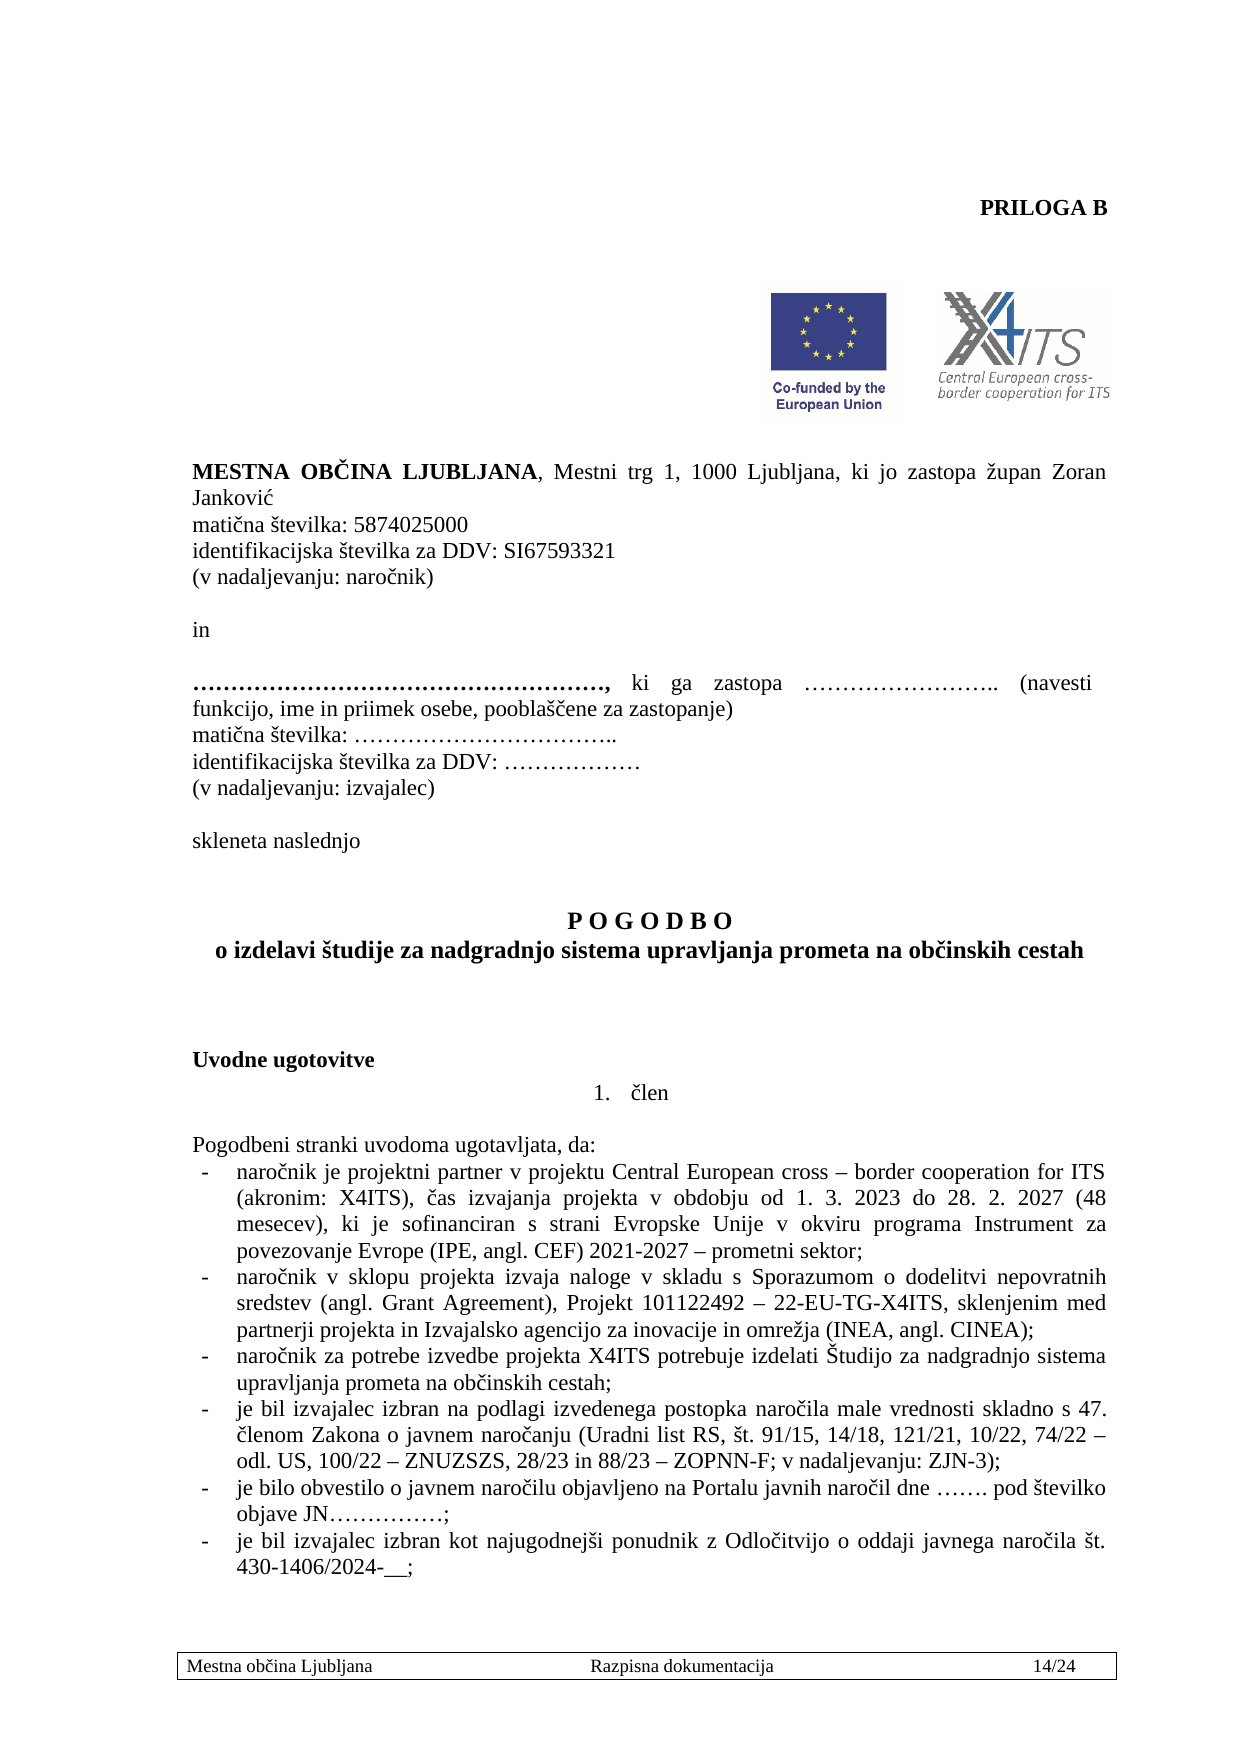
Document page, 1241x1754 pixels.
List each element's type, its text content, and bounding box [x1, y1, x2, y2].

text (v nadaljevanju: naročnik) [192, 563, 1107, 590]
list naročnik je projektni partner v projektu Central European cross – border cooperation for ITS (akronim: X4ITS), čas izvajanja projekta v obdobju od 1. 3. 2023 do 28. 2. 2027 (48 mesecev), ki je sofinanciran s strani Evropske Unije v okviru programa Instrument za povezovanje Evrope (IPE, angl. CEF) 2021-2027 – prometni sektor; [201, 1158, 1107, 1263]
list naročnik v sklopu projekta izvaja naloge v skladu s Sporazumom o dodelitvi nepovratnih sredstev (angl. Grant Agreement), Projekt 101122492 – 22-EU-TG-X4ITS, sklenjenim med partnerji projekta in Izvajalsko agencijo za inovacije in omrežja (INEA, angl. CINEA); [201, 1263, 1107, 1342]
list je bilo obvestilo o javnem naročilu objavljeno na Portalu javnih naročil dne ……. pod številko objave JN……………; [201, 1474, 1107, 1527]
text PRILOGA B [192, 194, 1107, 221]
text Uvodne ugotovitve [192, 1046, 1107, 1072]
text MESTNA OBČINA LJUBLJANA, Mestni trg 1, 1000 Ljubljana, ki jo zastopa župan Zoran Janković [192, 458, 1107, 511]
picture [757, 278, 900, 424]
text identifikacijska številka za DDV: ……………… [192, 748, 1093, 774]
list naročnik za potrebe izvedbe projekta X4ITS potrebuje izdelati Študijo za nadgradnjo sistema upravljanja prometa na občinskih cestah; [201, 1342, 1107, 1395]
text ………………………………………………, ki ga zastopa …………………….. (navesti funkcijo, ime in priimek osebe, pooblaščene za zastopanje) [192, 669, 1093, 722]
text skleneta naslednjo [192, 827, 1107, 853]
list je bil izvajalec izbran kot najugodnejši ponudnik z Odločitvijo o oddaji javnega naročila št. 430-1406/2024-__; [201, 1527, 1107, 1579]
text matična številka: …………………………….. [192, 722, 1093, 748]
list je bil izvajalec izbran na podlagi izvedenega postopka naročila male vrednosti skladno s 47. členom Zakona o javnem naročanju (Uradni list RS, št. 91/15, 14/18, 121/21, 10/22, 74/22 – odl. US, 100/22 – ZNUZSZS, 28/23 in 88/23 – ZOPNN-F; v nadaljevanju: ZJN-3); [201, 1395, 1107, 1474]
text in [192, 616, 1107, 642]
text o izdelavi študije za nadgradnjo sistema upravljanja prometa na občinskih cestah [192, 935, 1107, 963]
picture [938, 292, 1110, 401]
text (v nadaljevanju: izvajalec) [192, 774, 1093, 801]
list člen [154, 1079, 1107, 1105]
text P O G O D B O [192, 906, 1107, 935]
text Pogodbeni stranki uvodoma ugotavljata, da: [192, 1131, 1107, 1158]
text matična številka: 5874025000 [192, 511, 1107, 537]
text identifikacijska številka za DDV: SI67593321 [192, 537, 1107, 563]
